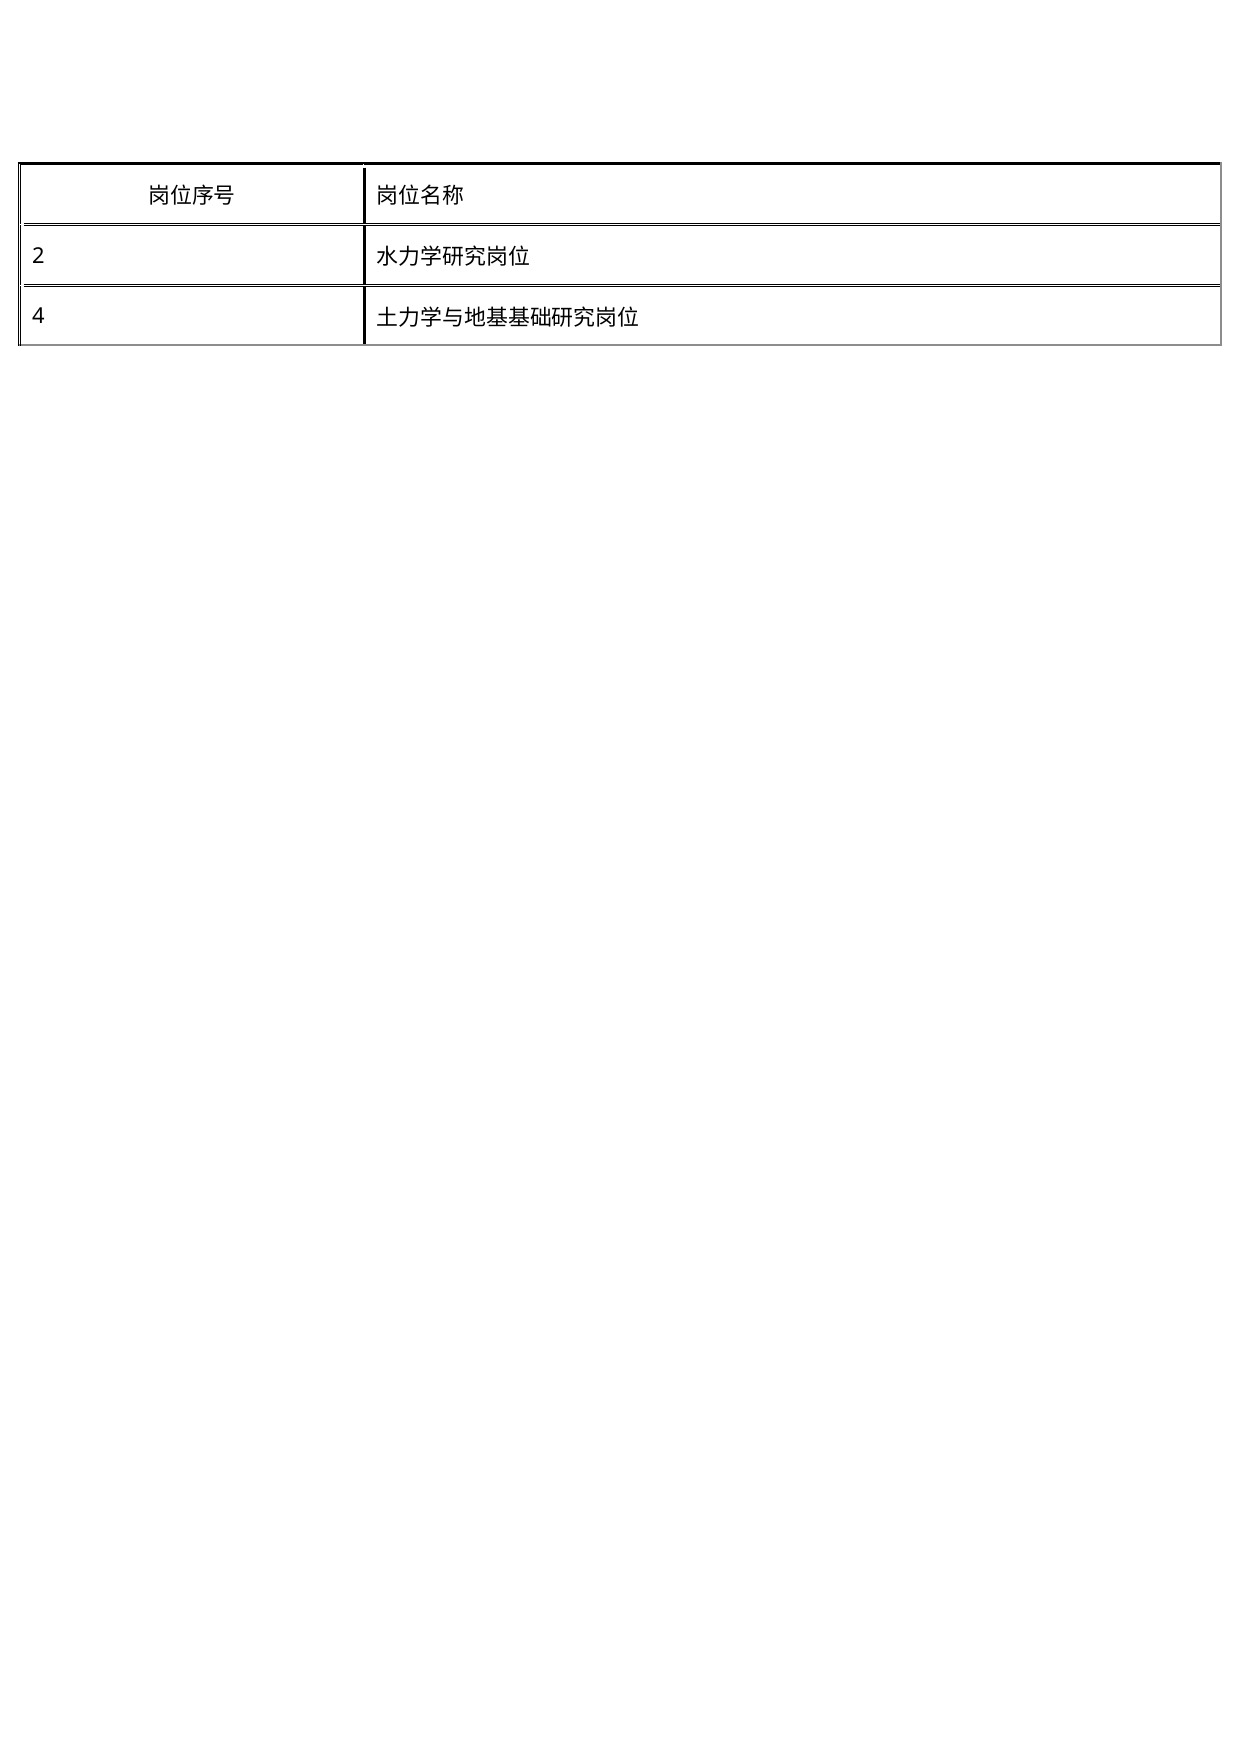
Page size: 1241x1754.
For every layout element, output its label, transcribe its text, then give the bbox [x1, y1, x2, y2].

table_header 岗位名称 [364, 165, 1220, 223]
table_cell 2 [19, 223, 364, 283]
table_header 岗位序号 [21, 164, 364, 223]
table_cell 4 [21, 284, 363, 344]
table_cell 水力学研究岗位 [366, 226, 1220, 283]
table_cell 土力学与地基基础研究岗位 [366, 287, 1220, 344]
